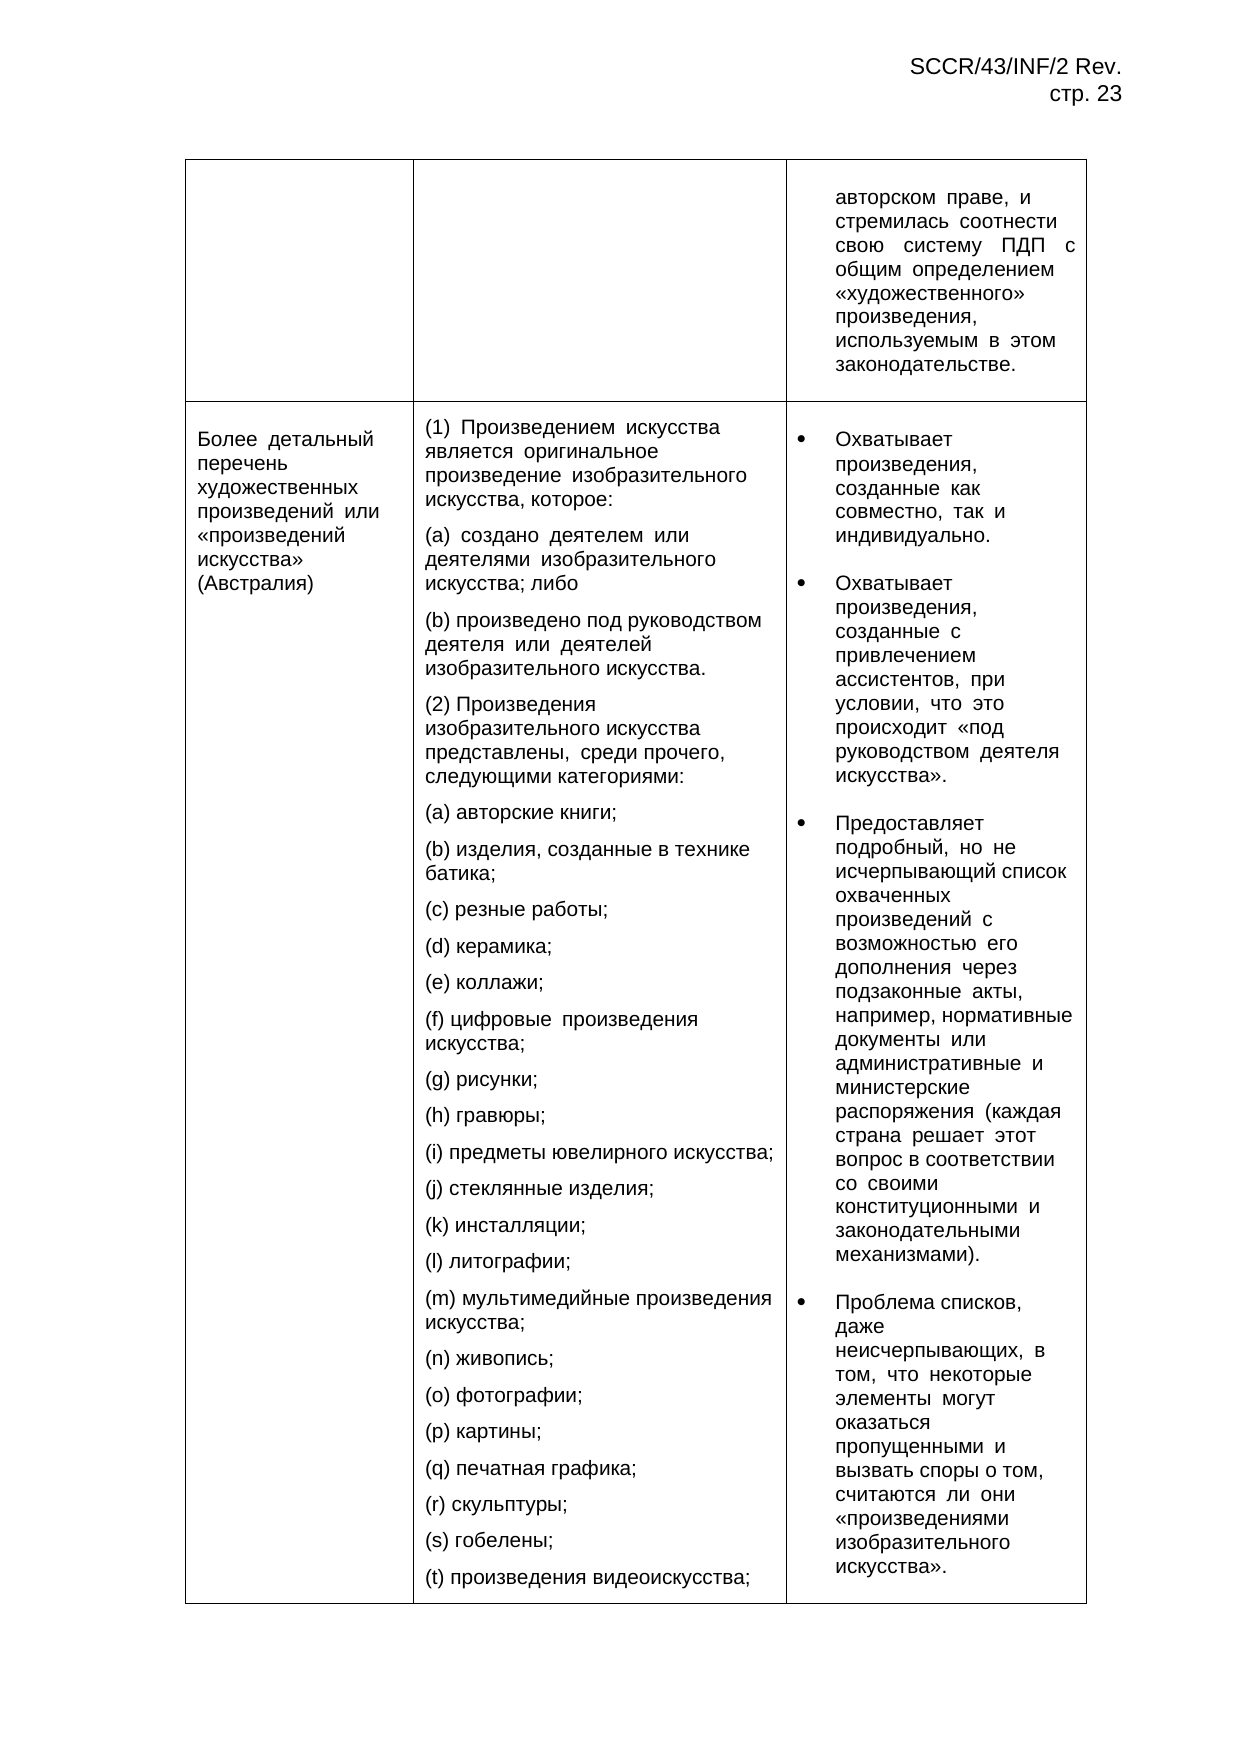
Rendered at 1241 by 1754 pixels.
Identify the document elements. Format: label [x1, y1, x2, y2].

table_cell [186, 402, 413, 1603]
table_cell [787, 402, 1086, 1603]
table_cell [787, 160, 1086, 401]
table_cell [414, 402, 786, 1603]
table_cell [186, 160, 413, 401]
table_cell [414, 160, 786, 401]
